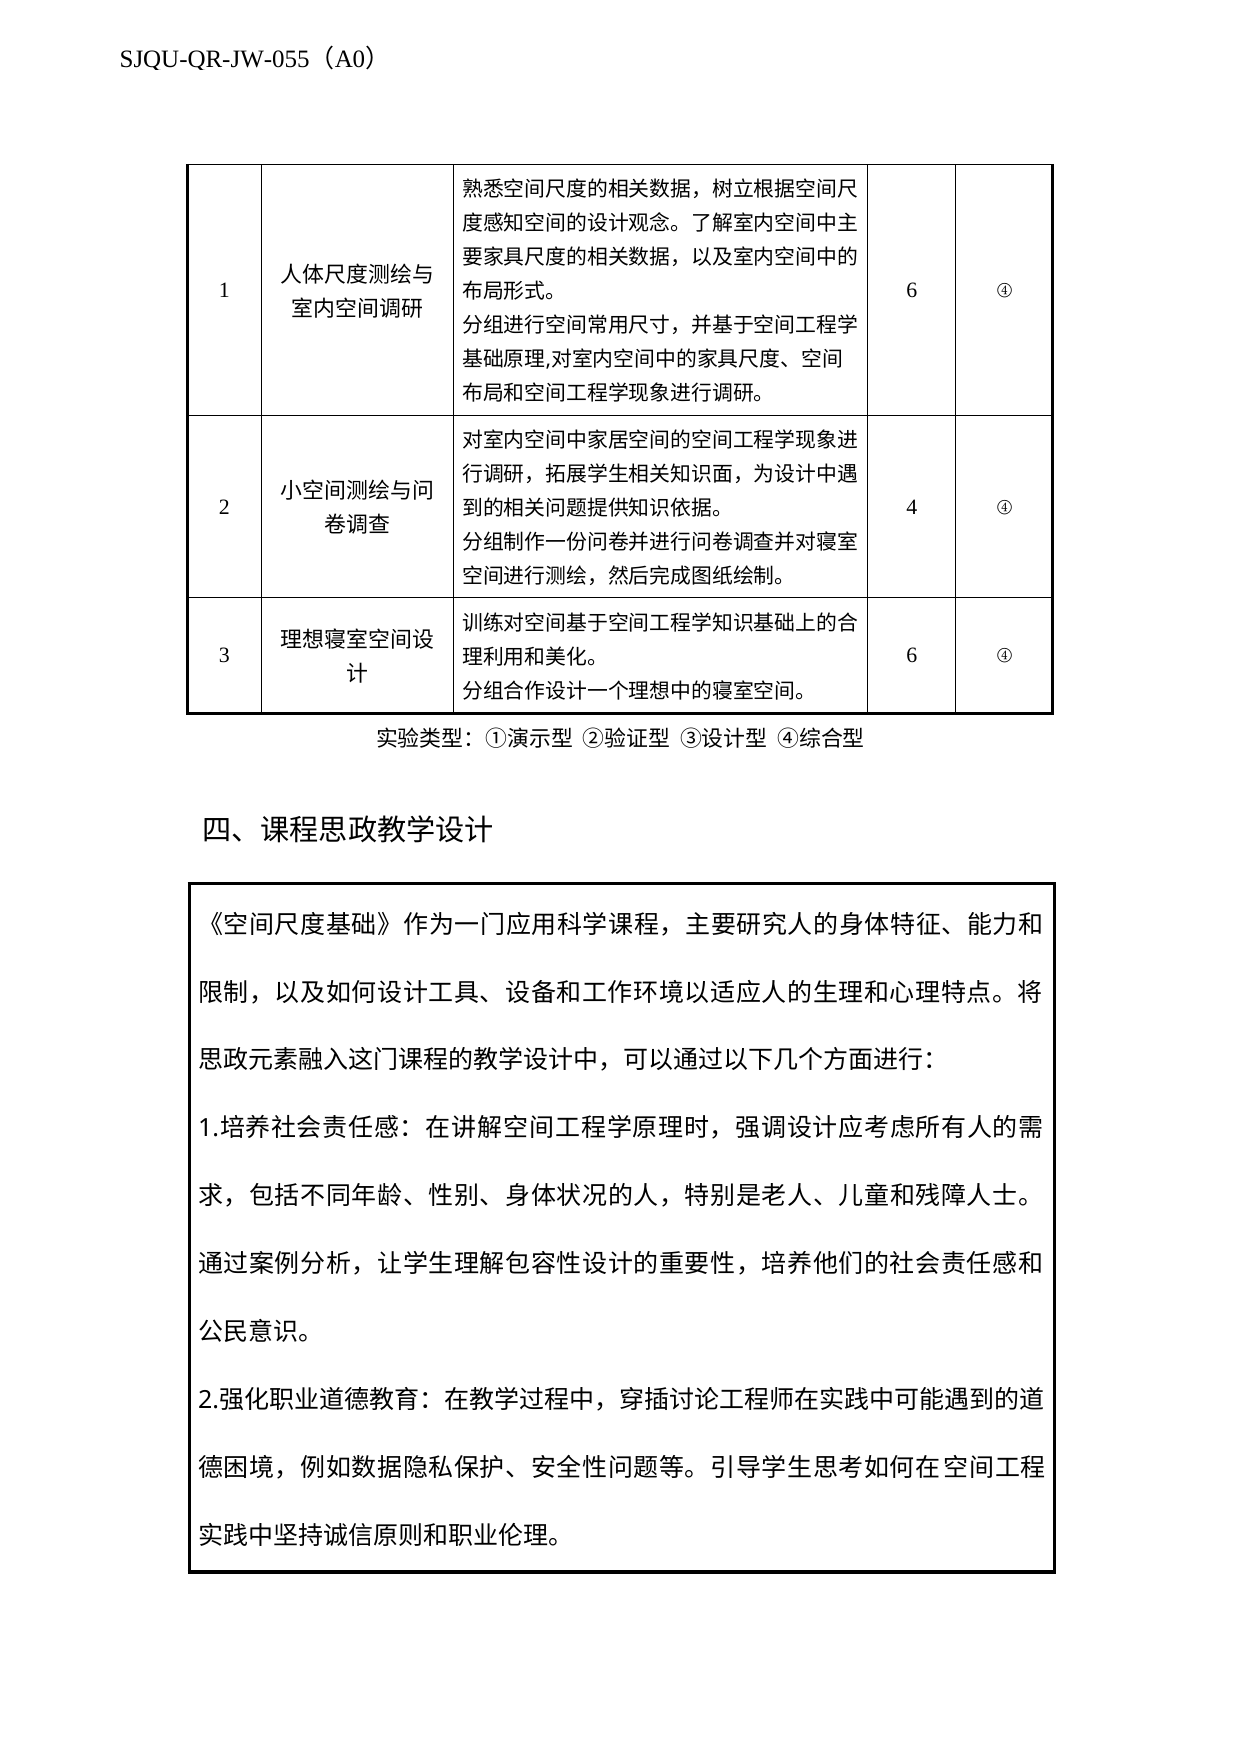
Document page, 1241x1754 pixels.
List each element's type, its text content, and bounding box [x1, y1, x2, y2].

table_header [191, 885, 1053, 1570]
table_cell 3 [189, 598, 261, 712]
table_cell 实验类型：①演示型 ②验证型 ③设计型 ④综合型 [188, 715, 1053, 759]
table_cell 小空间测绘与问卷调查 [262, 416, 453, 597]
table_cell 1 [189, 165, 261, 414]
table_cell 训练对空间基于空间工程学知识基础上的合理利用和美化。 分组合作设计一个理想中的寝室空间。 [454, 598, 867, 712]
table_cell 2 [189, 416, 261, 597]
table_cell 6 [868, 598, 955, 712]
table_cell 6 [868, 165, 955, 414]
table_cell 熟悉空间尺度的相关数据，树立根据空间尺度感知空间的设计观念。了解室内空间中主要家具尺度的相关数据，以及室内空间中的布局形式。 分组进行空间常用尺寸，并基于空间工程学基础原理,对室内空间中的家具尺度、空间布局和空间工程学现象进行调研。 [454, 165, 867, 414]
table_cell 4 [868, 416, 955, 597]
table_cell 理想寝室空间设计 [262, 598, 453, 712]
text 四、课程思政教学设计 [187, 793, 1053, 861]
table_cell ④ [956, 165, 1051, 414]
table_cell 人体尺度测绘与室内空间调研 [262, 165, 453, 414]
table_cell ④ [956, 598, 1051, 712]
table_cell ④ [956, 416, 1051, 597]
table_cell 对室内空间中家居空间的空间工程学现象进行调研，拓展学生相关知识面，为设计中遇到的相关问题提供知识依据。 分组制作一份问卷并进行问卷调查并对寝室空间进行测绘，然后完成图纸绘制。 [454, 416, 867, 597]
